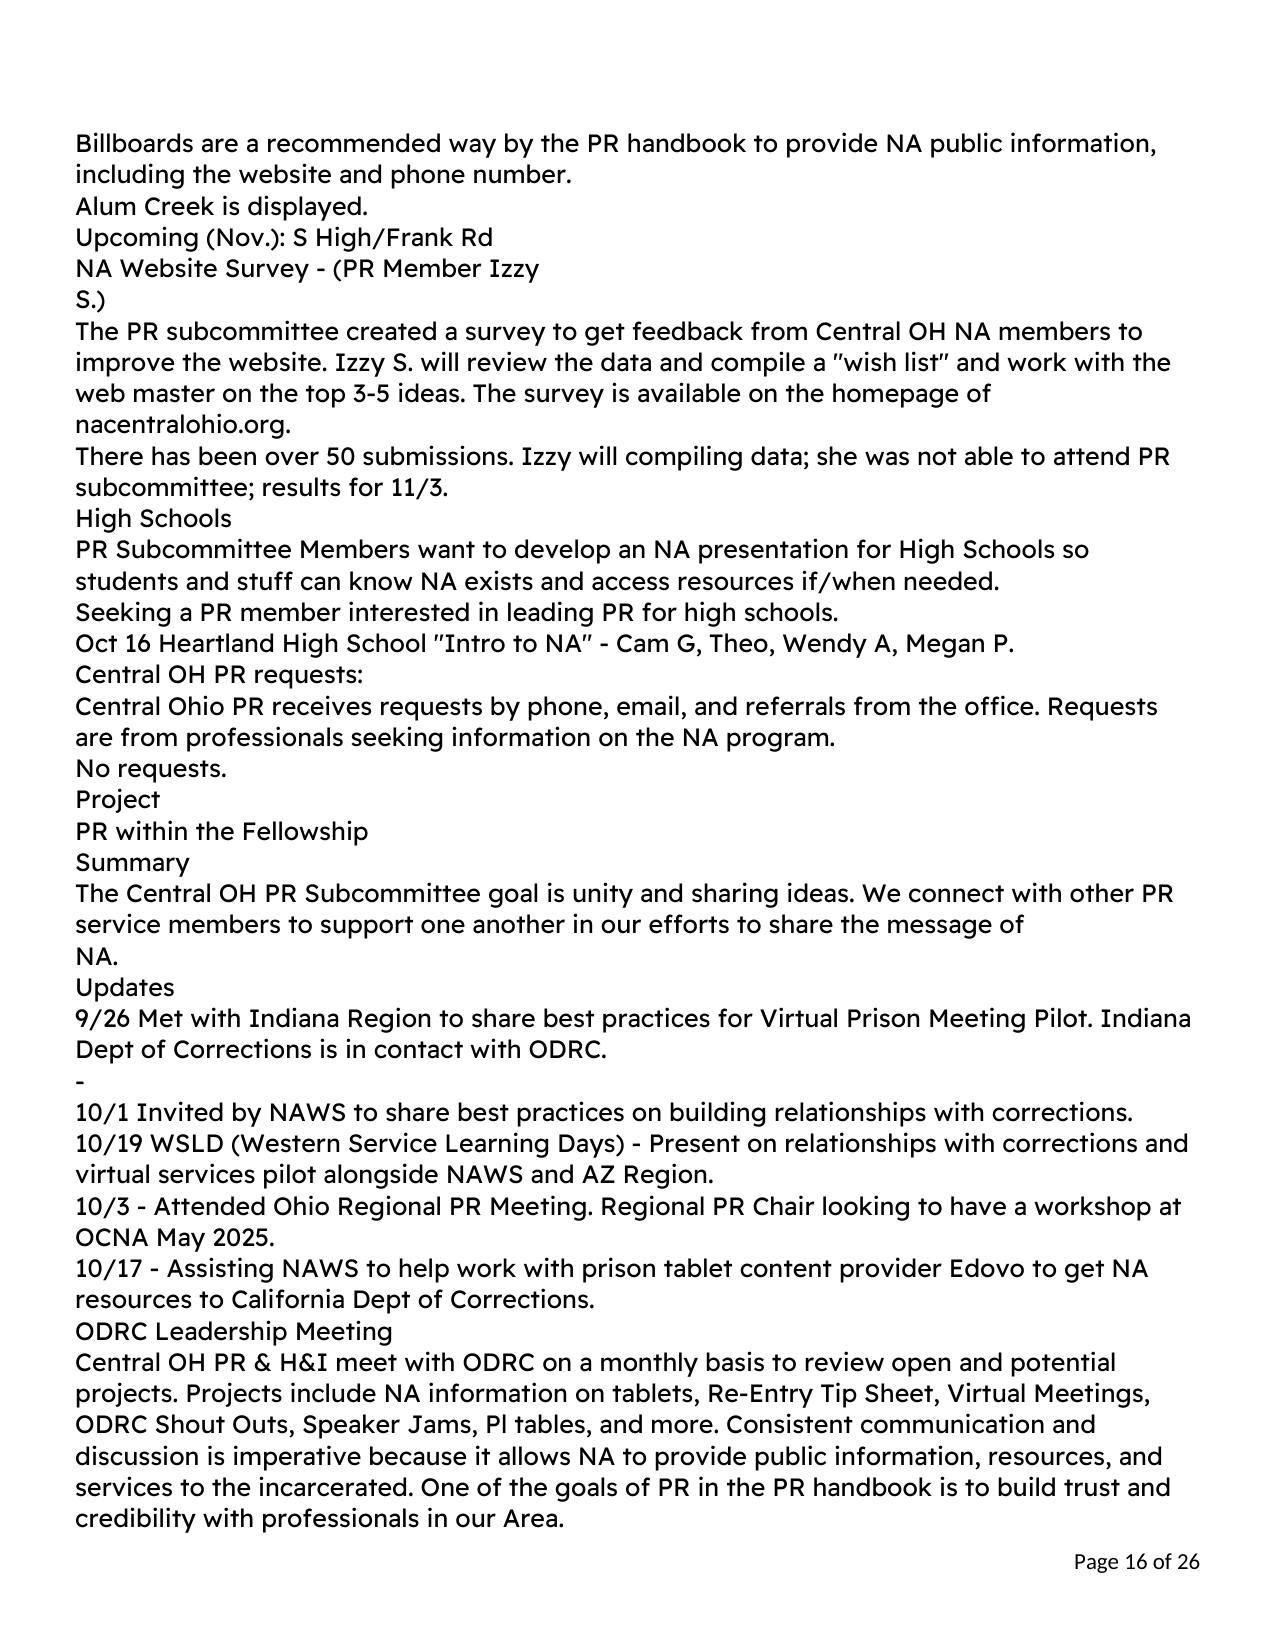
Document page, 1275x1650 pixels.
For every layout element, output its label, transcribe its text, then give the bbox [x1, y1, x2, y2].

text 10/1 Invited by NAWS to share best practices on building relationships with corrections. 10/19 WSLD (Western Service Learning Days) - Present on relationships with corrections and virtual services pilot alongside NAWS and AZ Region. [75, 1096, 1200, 1190]
text PR Subcommittee Members want to develop an NA presentation for High Schools so students and stuff can know NA exists and access resources if/when needed. [75, 534, 1200, 596]
text Project [75, 784, 1200, 815]
text The Central OH PR Subcommittee goal is unity and sharing ideas. We connect with other PR service members to support one another in our efforts to share the message of [75, 878, 1200, 940]
text Summary [75, 846, 1200, 878]
text Central Ohio PR receives requests by phone, email, and referrals from the office. Requests are from professionals seeking information on the NA program. [75, 690, 1200, 753]
text No requests. [75, 753, 1200, 784]
text 10/3 - Attended Ohio Regional PR Meeting. Regional PR Chair looking to have a workshop at OCNA May 2025. [75, 1190, 1200, 1253]
text Central OH PR requests: [75, 659, 1200, 690]
text Central OH PR & H&I meet with ODRC on a monthly basis to review open and potential projects. Projects include NA information on tablets, Re-Entry Tip Sheet, Virtual Meetings, ODRC Shout Outs, Speaker Jams, Pl tables, and more. Consistent communication and discussion is imperative because it allows NA to provide public information, resources, and services to the incarcerated. One of the goals of PR in the PR handbook is to build trust and credibility with professionals in our Area. [75, 1346, 1200, 1534]
text High Schools [75, 503, 1200, 534]
text Seeking a PR member interested in leading PR for high schools. [75, 596, 1200, 628]
text Billboards are a recommended way by the PR handbook to provide NA public information, including the website and phone number. [75, 128, 1200, 190]
text The PR subcommittee created a survey to get feedback from Central OH NA members to improve the website. Izzy S. will review the data and compile a "wish list" and work with the web master on the top 3-5 ideas. The survey is available on the homepage of nacentralohio.org. [75, 315, 1200, 440]
text Upcoming (Nov.): S High/Frank Rd [75, 221, 1200, 253]
text Updates [75, 971, 1200, 1003]
text ODRC Leadership Meeting [75, 1315, 1200, 1346]
text S.) [75, 284, 1200, 315]
text PR within the Fellowship [75, 815, 1200, 846]
text - [75, 1065, 1200, 1096]
text NA. [75, 940, 1200, 971]
text 9/26 Met with Indiana Region to share best practices for Virtual Prison Meeting Pilot. Indiana Dept of Corrections is in contact with ODRC. [75, 1003, 1200, 1065]
text Alum Creek is displayed. [75, 190, 1200, 221]
text 10/17 - Assisting NAWS to help work with prison tablet content provider Edovo to get NA resources to California Dept of Corrections. [75, 1253, 1200, 1315]
text There has been over 50 submissions. Izzy will compiling data; she was not able to attend PR subcommittee; results for 11/3. [75, 440, 1200, 503]
text NA Website Survey - (PR Member Izzy [75, 253, 1200, 284]
text Oct 16 Heartland High School "Intro to NA" - Cam G, Theo, Wendy A, Megan P. [75, 628, 1200, 659]
